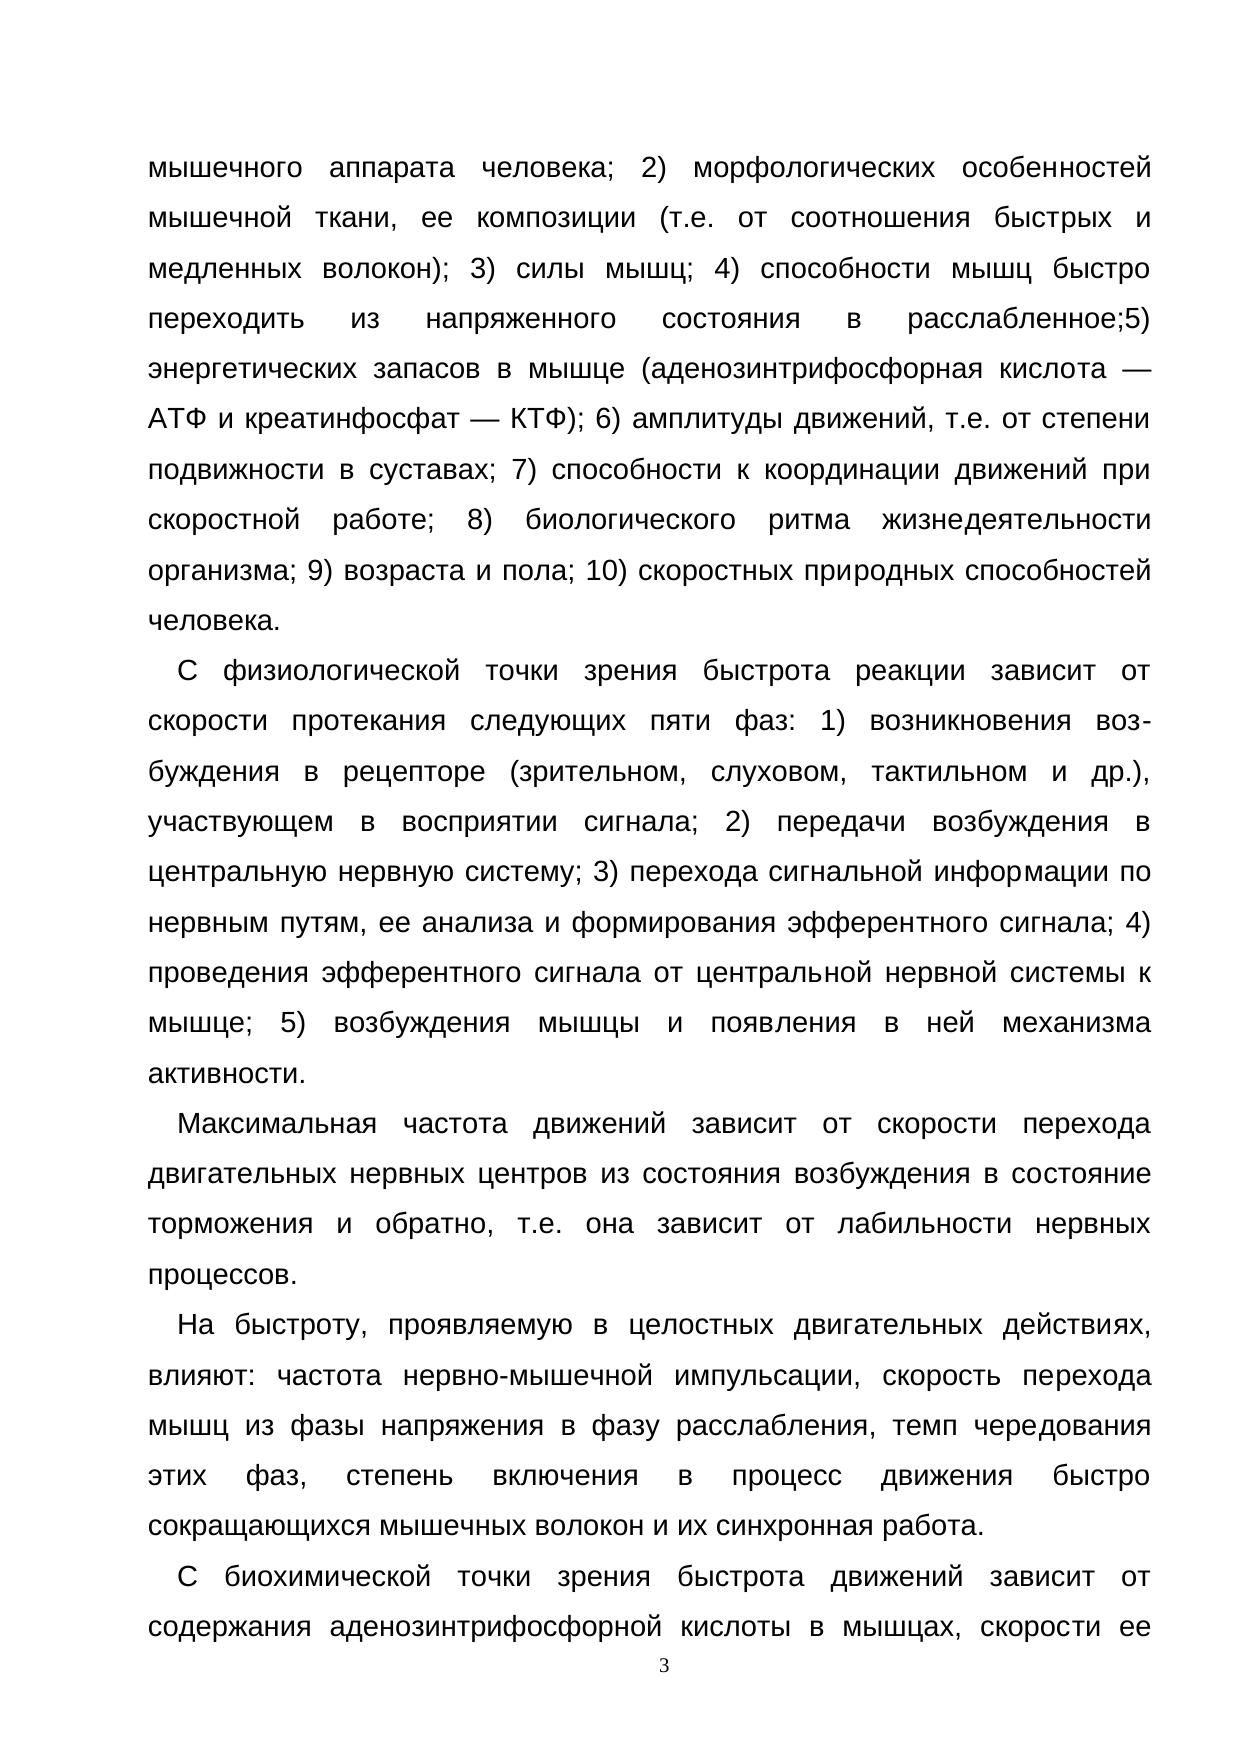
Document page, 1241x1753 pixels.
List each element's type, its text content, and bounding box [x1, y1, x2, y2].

text Максимальная частота движений зависит от скорости перехода двигательных нервных центров из состояния возбуждения в состояние торможения и обратно, т.е. она зависит от лабильности нервных процессов. [148, 1106, 1152, 1290]
text На быстроту, проявляемую в целостных двигательных действиях, влияют: частота нервно-мышечной импульсации, скорость перехода мышц из фазы напряжения в фазу расслабления, темп чередования этих фаз, степень включения в процесс движения быстро сокращающихся мышечных волокон и их синхронная работа. [148, 1307, 1152, 1542]
text С физиологической точки зрения быстрота реакции зависит от скорости протекания следующих пяти фаз: 1) возникновения возбуждения в рецепторе (зрительном, слуховом, тактильном и др.), участвующем в восприятии сигнала; 2) передачи возбуждения в центральную нервную систему; 3) перехода сигнальной информации по нервным путям, ее анализа и формирования эфферентного сигнала; 4) проведения эфферентного сигнала от центральной нервной системы к мышце; 5) возбуждения мышцы и появления в ней механизма активности. [148, 653, 1152, 1089]
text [148, 1559, 1152, 1643]
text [148, 150, 1152, 636]
